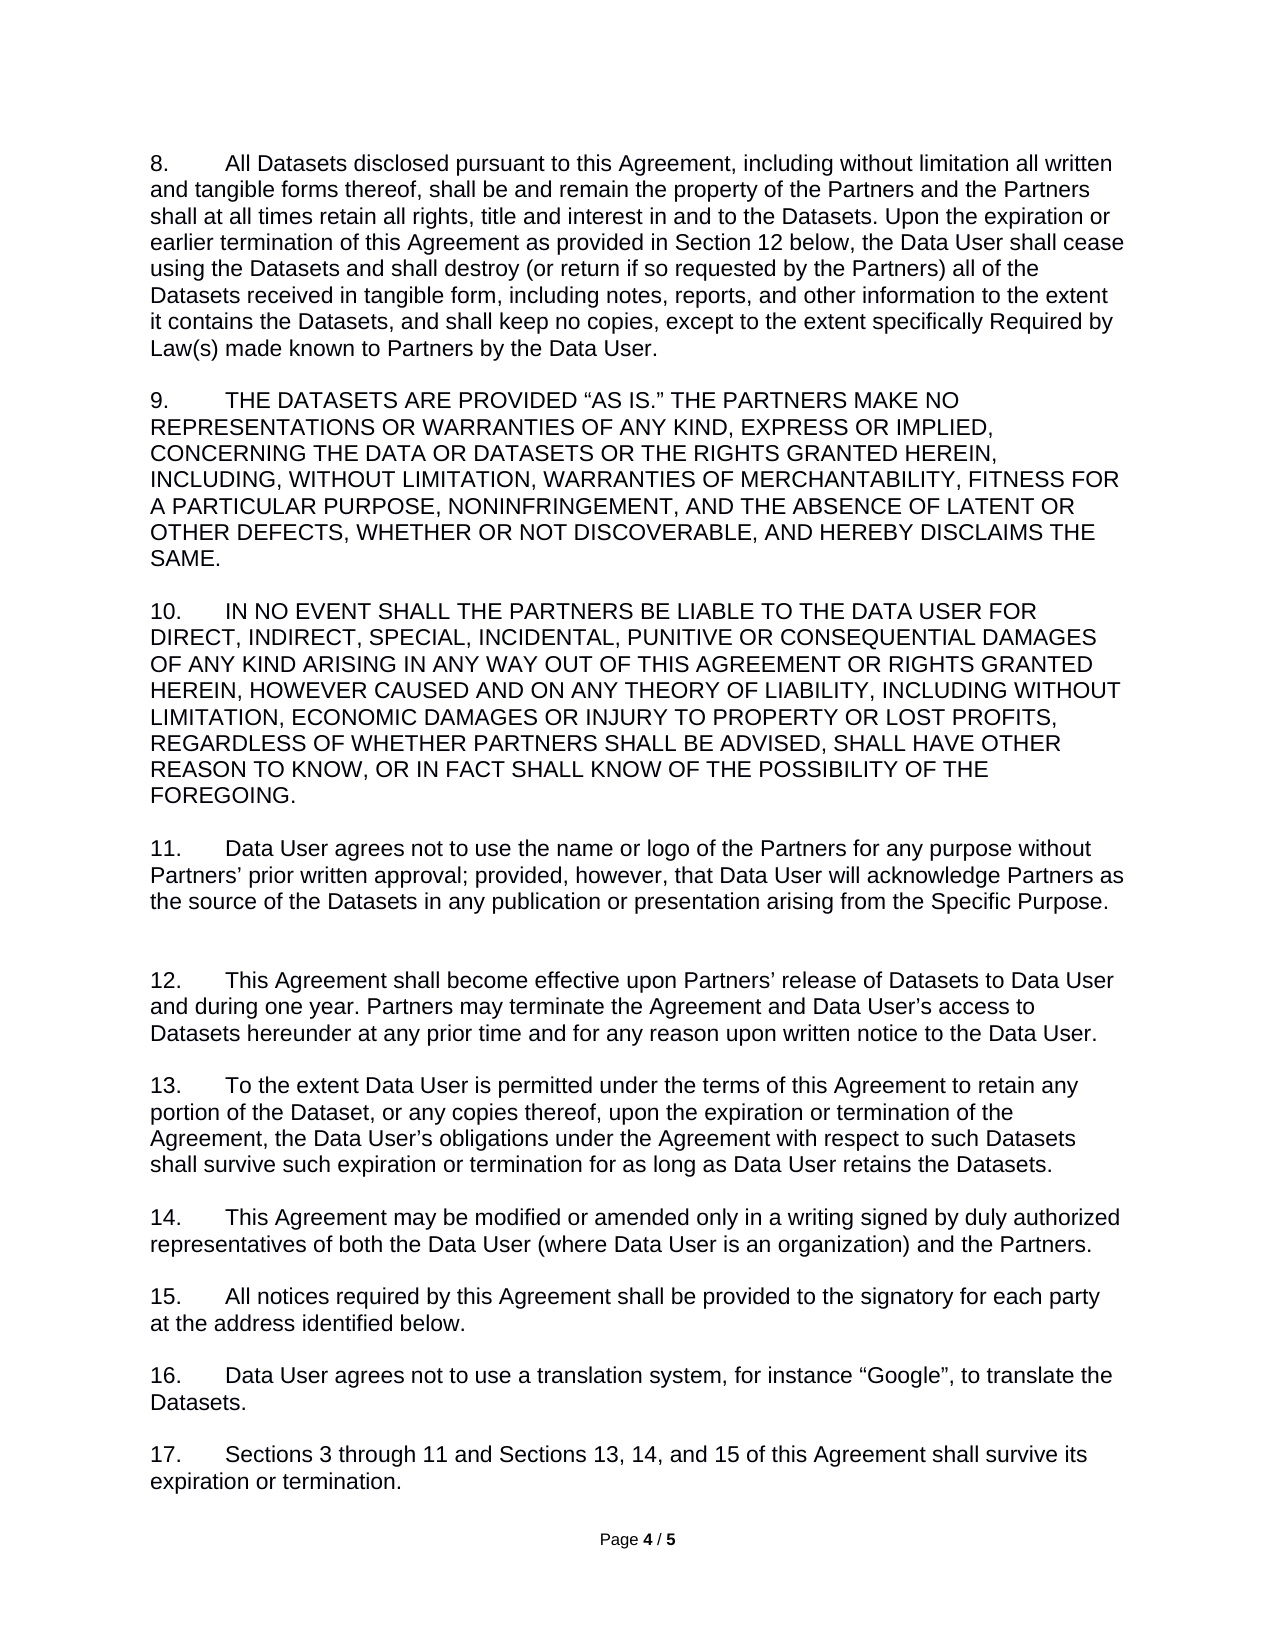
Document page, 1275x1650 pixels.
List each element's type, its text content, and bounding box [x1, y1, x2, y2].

text 15. All notices required by this Agreement shall be provided to the signatory for each party at the address identified below. [150, 1283, 1125, 1336]
text 9. THE DATASETS ARE PROVIDED “AS IS.” THE PARTNERS MAKE NO REPRESENTATIONS OR WARRANTIES OF ANY KIND, EXPRESS OR IMPLIED, CONCERNING THE DATA OR DATASETS OR THE RIGHTS GRANTED HEREIN, INCLUDING, WITHOUT LIMITATION, WARRANTIES OF MERCHANTABILITY, FITNESS FOR A PARTICULAR PURPOSE, NONINFRINGEMENT, AND THE ABSENCE OF LATENT OR OTHER DEFECTS, WHETHER OR NOT DISCOVERABLE, AND HEREBY DISCLAIMS THE SAME. [150, 387, 1125, 572]
text 13. To the extent Data User is permitted under the terms of this Agreement to retain any portion of the Dataset, or any copies thereof, upon the expiration or termination of the Agreement, the Data User’s obligations under the Agreement with respect to such Datasets shall survive such expiration or termination for as long as Data User retains the Datasets. [150, 1072, 1125, 1178]
text 8. All Datasets disclosed pursuant to this Agreement, including without limitation all written and tangible forms thereof, shall be and remain the property of the Partners and the Partners shall at all times retain all rights, title and interest in and to the Datasets. Upon the expiration or earlier termination of this Agreement as provided in Section 12 below, the Data User shall cease using the Datasets and shall destroy (or return if so requested by the Partners) all of the Datasets received in tangible form, including notes, reports, and other information to the extent it contains the Datasets, and shall keep no copies, except to the extent specifically Required by Law(s) made known to Partners by the Data User. [150, 150, 1125, 361]
text 10. IN NO EVENT SHALL THE PARTNERS BE LIABLE TO THE DATA USER FOR DIRECT, INDIRECT, SPECIAL, INCIDENTAL, PUNITIVE OR CONSEQUENTIAL DAMAGES OF ANY KIND ARISING IN ANY WAY OUT OF THIS AGREEMENT OR RIGHTS GRANTED HEREIN, HOWEVER CAUSED AND ON ANY THEORY OF LIABILITY, INCLUDING WITHOUT LIMITATION, ECONOMIC DAMAGES OR INJURY TO PROPERTY OR LOST PROFITS, REGARDLESS OF WHETHER PARTNERS SHALL BE ADVISED, SHALL HAVE OTHER REASON TO KNOW, OR IN FACT SHALL KNOW OF THE POSSIBILITY OF THE FOREGOING. [150, 598, 1125, 809]
text 11. Data User agrees not to use the name or logo of the Partners for any purpose without Partners’ prior written approval; provided, however, that Data User will acknowledge Partners as the source of the Datasets in any publication or presentation arising from the Specific Purpose. [150, 835, 1125, 914]
text 17. Sections 3 through 11 and Sections 13, 14, and 15 of this Agreement shall survive its expiration or termination. [150, 1441, 1125, 1494]
text 16. Data User agrees not to use a translation system, for instance “Google”, to translate the Datasets. [150, 1362, 1125, 1415]
text 14. This Agreement may be modified or amended only in a writing signed by duly authorized representatives of both the Data User (where Data User is an organization) and the Partners. [150, 1204, 1125, 1257]
text 12. This Agreement shall become effective upon Partners’ release of Datasets to Data User and during one year. Partners may terminate the Agreement and Data User’s access to Datasets hereunder at any prior time and for any reason upon written notice to the Data User. [150, 967, 1125, 1046]
